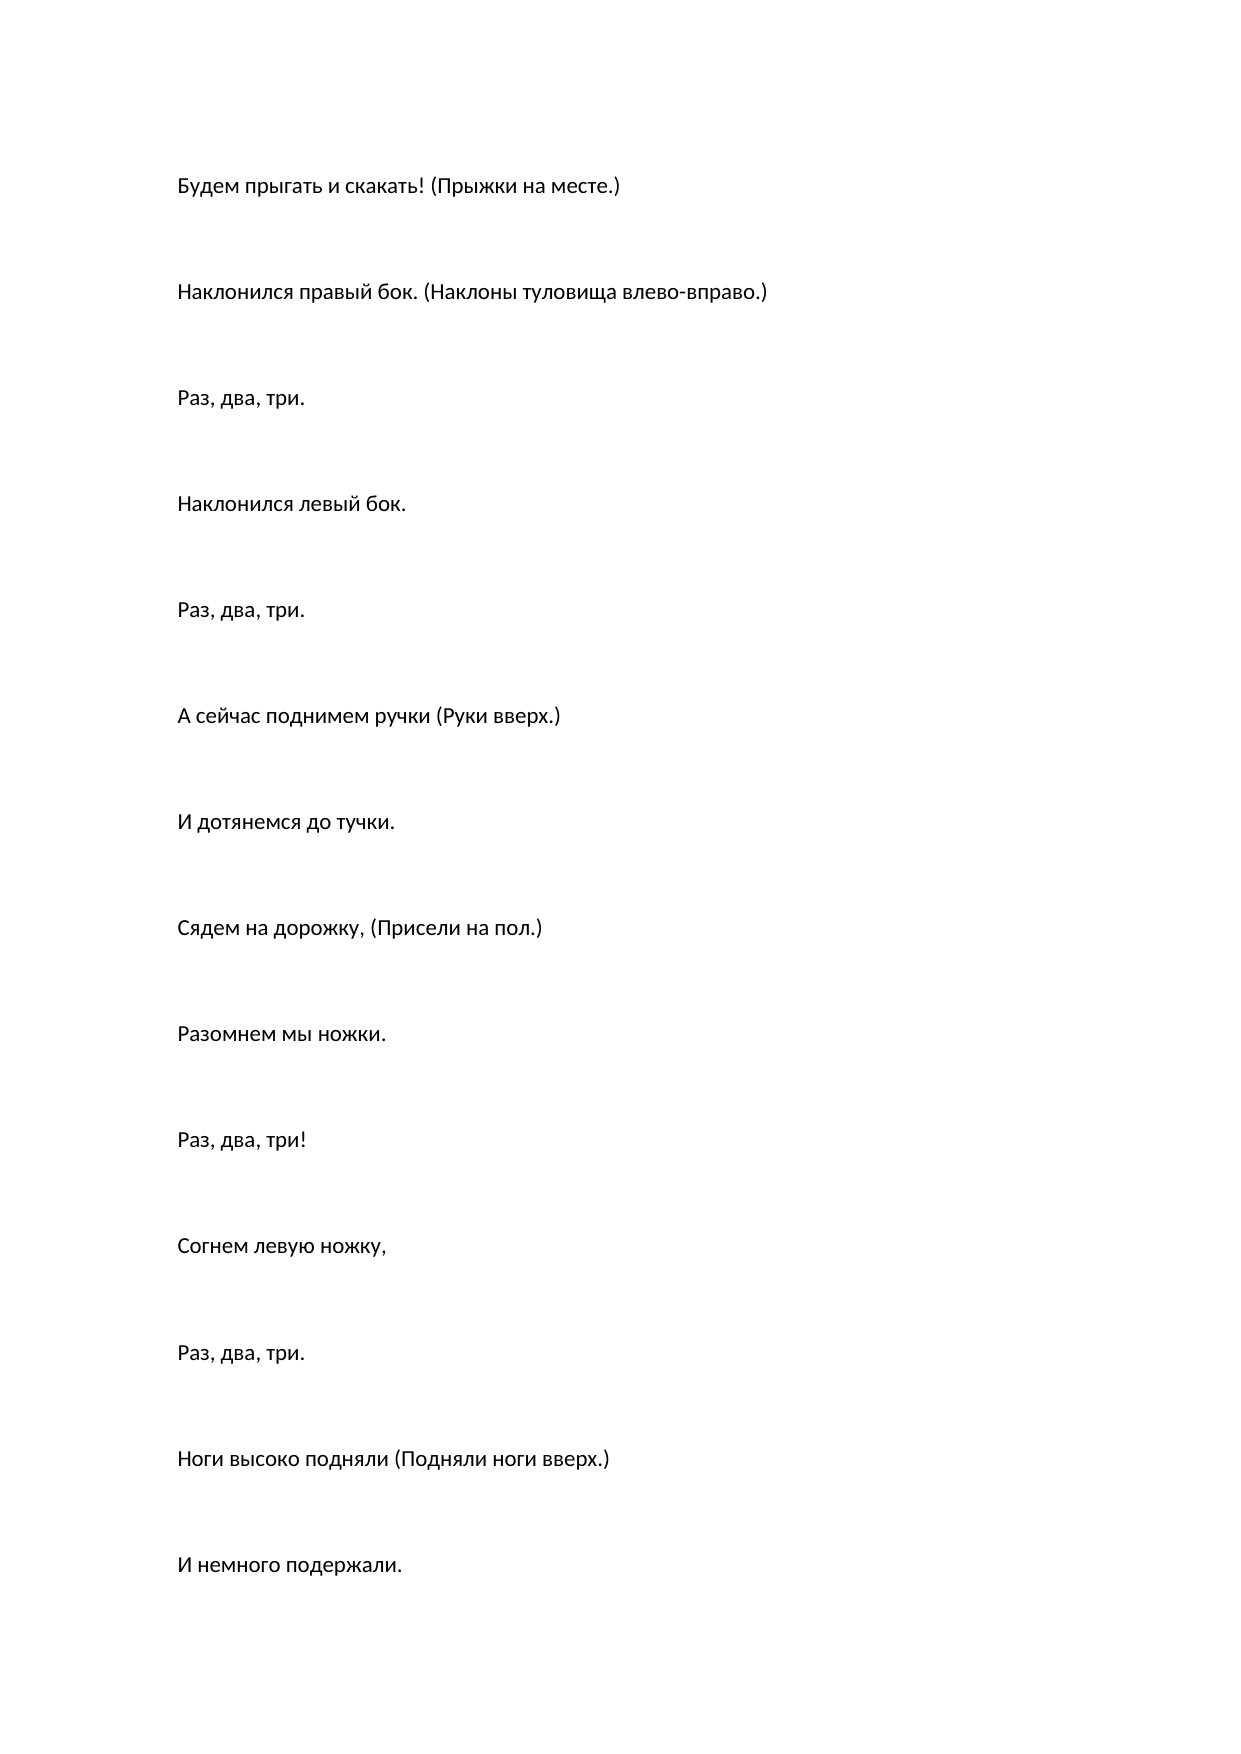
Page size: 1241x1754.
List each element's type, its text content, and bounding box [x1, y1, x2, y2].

text И дотянемся до тучки. [177, 807, 1152, 835]
text Раз, два, три. [177, 383, 1152, 411]
text И немного подержали. [177, 1550, 1152, 1578]
text Раз, два, три. [177, 1338, 1152, 1366]
text Наклонился правый бок. (Наклоны туловища влево-вправо.) [177, 277, 1152, 305]
text Разомнем мы ножки. [177, 1019, 1152, 1047]
text Будем прыгать и скакать! (Прыжки на месте.) [177, 171, 1152, 199]
text А сейчас поднимем ручки (Руки вверх.) [177, 701, 1152, 729]
text Ноги высоко подняли (Подняли ноги вверх.) [177, 1444, 1152, 1472]
text Раз, два, три. [177, 595, 1152, 623]
text Согнем левую ножку, [177, 1232, 1152, 1259]
text Наклонился левый бок. [177, 489, 1152, 517]
text Сядем на дорожку, (Присели на пол.) [177, 913, 1152, 941]
text Раз, два, три! [177, 1126, 1152, 1153]
